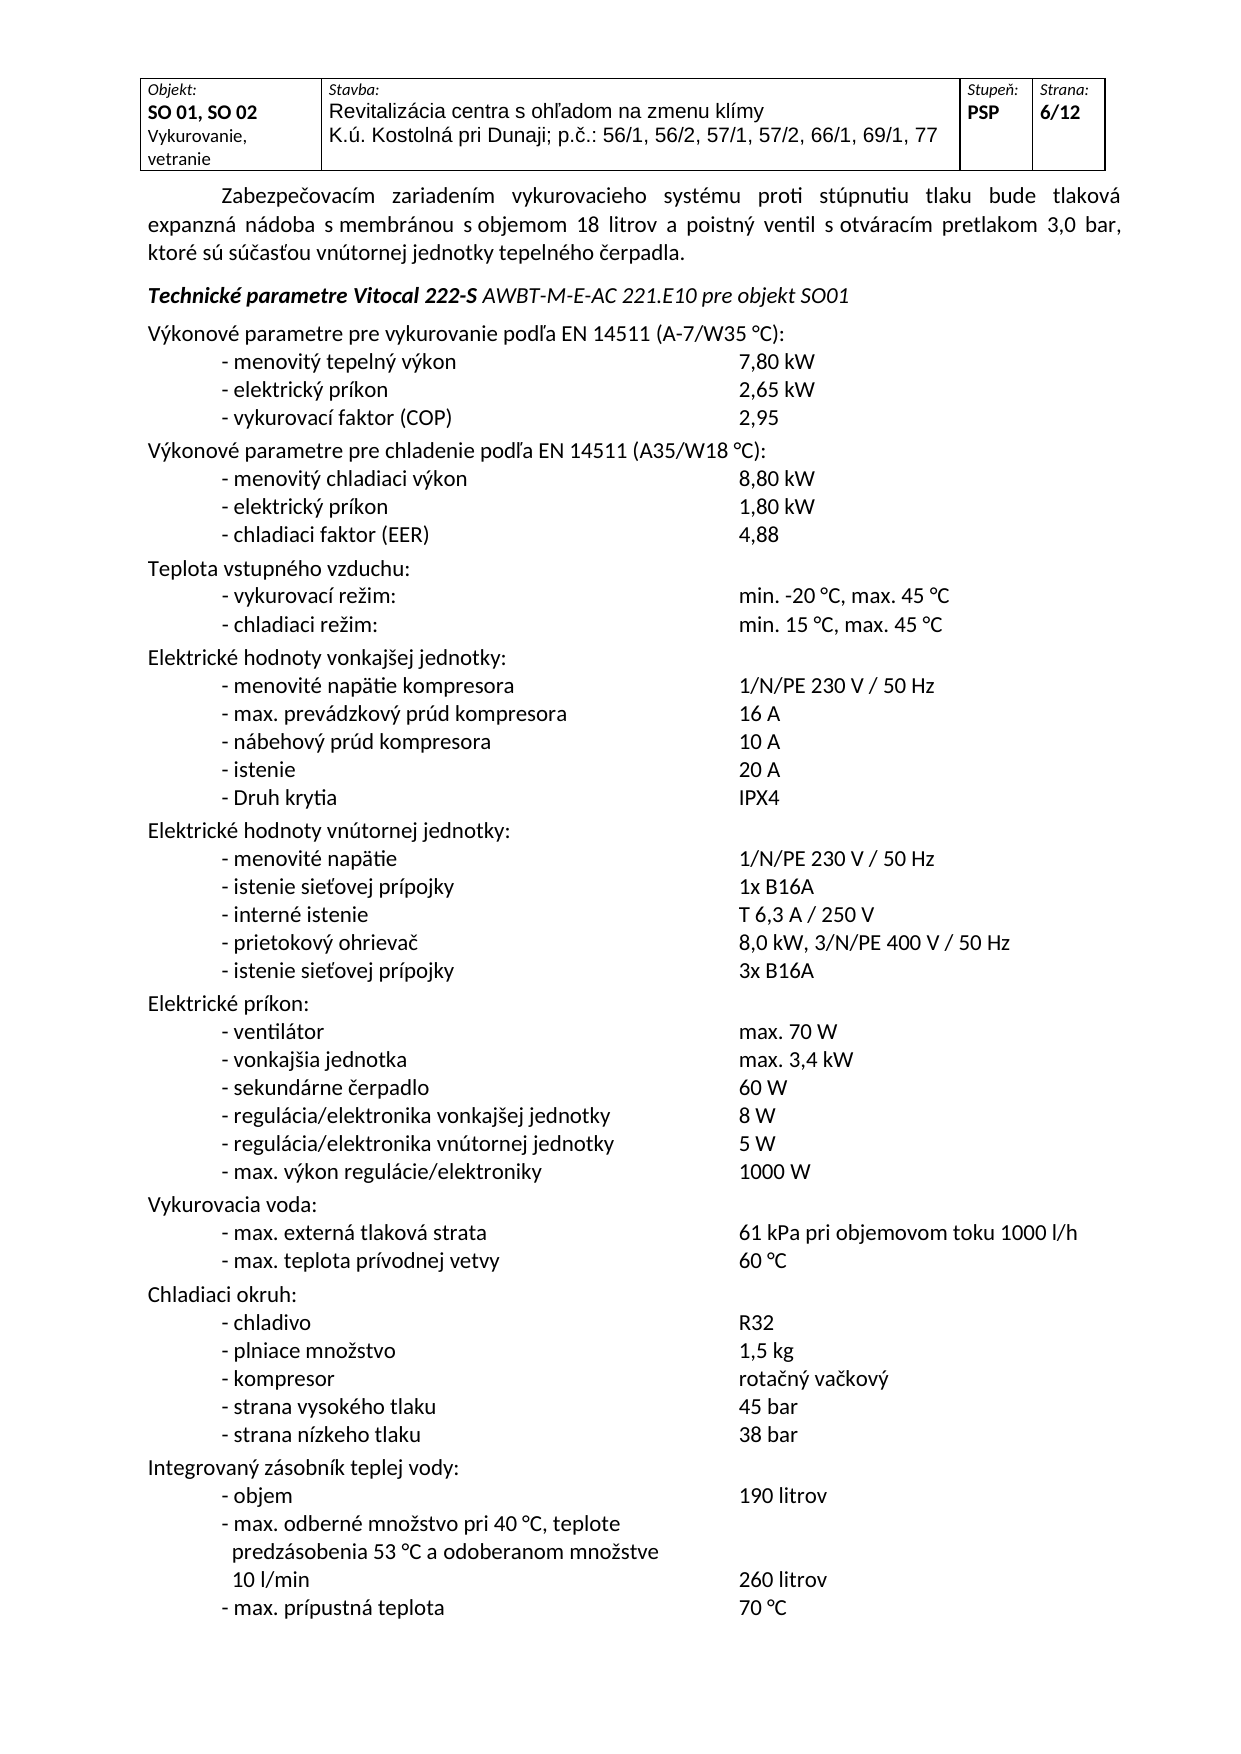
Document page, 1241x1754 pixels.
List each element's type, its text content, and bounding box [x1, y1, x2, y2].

text - max. odberné množstvo pri 40 °C, teplote [221, 1509, 1122, 1537]
text Elektrické príkon: [148, 989, 1122, 1017]
text - strana vysokého tlaku 45 bar [221, 1392, 1122, 1420]
text - istenie 20 A [221, 755, 1122, 783]
text - menovitý chladiaci výkon 8,80 kW [148, 464, 1122, 492]
text - max. výkon regulácie/elektroniky 1000 W [221, 1157, 1122, 1185]
text - max. externá tlaková strata 61 kPa pri objemovom toku 1000 l/h [221, 1218, 1122, 1247]
text Teplota vstupného vzduchu: [148, 554, 1122, 582]
text 10 l/min 260 litrov [221, 1565, 1122, 1593]
text - istenie sieťovej prípojky 1x B16A [221, 872, 1122, 900]
text - nábehový prúd kompresora 10 A [221, 727, 1122, 755]
text - ventilátor max. 70 W [221, 1017, 1122, 1045]
text Elektrické hodnoty vnútornej jednotky: [148, 816, 1122, 844]
text - interné istenie T 6,3 A / 250 V [221, 900, 1122, 928]
text Vykurovacia voda: [148, 1191, 1122, 1218]
text - sekundárne čerpadlo 60 W [221, 1073, 1122, 1101]
text Zabezpečovacím zariadením vykurovacieho systému proti stúpnutiu tlaku bude tlaková expanzná nádoba s membránou s objemom 18 litrov a poistný ventil s otváracím pretlakom 3,0 bar, ktoré sú súčasťou vnútornej jednotky tepelného čerpadla. [148, 182, 1122, 266]
text - chladiaci faktor (EER) 4,88 [148, 521, 1122, 548]
text - elektrický príkon 2,65 kW [148, 375, 1122, 403]
text Výkonové parametre pre vykurovanie podľa EN 14511 (A-7/W35 °C): [148, 319, 1122, 347]
text - istenie sieťovej prípojky 3x B16A [221, 956, 1122, 984]
text Technické parametre Vitocal 222-S AWBT-M-E-AC 221.E10 pre objekt SO01 [148, 281, 1122, 309]
text - regulácia/elektronika vnútornej jednotky 5 W [221, 1129, 1122, 1157]
text Chladiaci okruh: [148, 1280, 1122, 1308]
text - objem 190 litrov [221, 1481, 1122, 1509]
text - Druh krytia IPX4 [221, 783, 1122, 811]
text - chladivo R32 [221, 1308, 1122, 1336]
text - prietokový ohrievač 8,0 kW, 3/N/PE 400 V / 50 Hz [221, 928, 1122, 956]
text - regulácia/elektronika vonkajšej jednotky 8 W [221, 1101, 1122, 1129]
text Integrovaný zásobník teplej vody: [148, 1453, 1122, 1481]
text predzásobenia 53 °C a odoberanom množstve [221, 1537, 1122, 1565]
text - menovité napätie 1/N/PE 230 V / 50 Hz [221, 844, 1122, 872]
text - plniace množstvo 1,5 kg [221, 1336, 1122, 1364]
text - elektrický príkon 1,80 kW [148, 492, 1122, 521]
text - kompresor rotačný vačkový [221, 1364, 1122, 1392]
text - vykurovací faktor (COP) 2,95 [148, 403, 1122, 431]
text Výkonové parametre pre chladenie podľa EN 14511 (A35/W18 °C): [148, 436, 1122, 464]
text - chladiaci režim: min. 15 °C, max. 45 °C [148, 610, 1122, 638]
text - menovité napätie kompresora 1/N/PE 230 V / 50 Hz [221, 671, 1122, 699]
text - vonkajšia jednotka max. 3,4 kW [221, 1045, 1122, 1073]
text - max. prevádzkový prúd kompresora 16 A [221, 699, 1122, 727]
text - strana nízkeho tlaku 38 bar [221, 1420, 1122, 1448]
text - menovitý tepelný výkon 7,80 kW [148, 347, 1122, 375]
text - max. teplota prívodnej vetvy 60 °C [221, 1247, 1122, 1274]
text - vykurovací režim: min. -20 °C, max. 45 °C [148, 582, 1122, 610]
text - max. prípustná teplota 70 °C [221, 1593, 1122, 1621]
text Elektrické hodnoty vonkajšej jednotky: [148, 643, 1122, 671]
